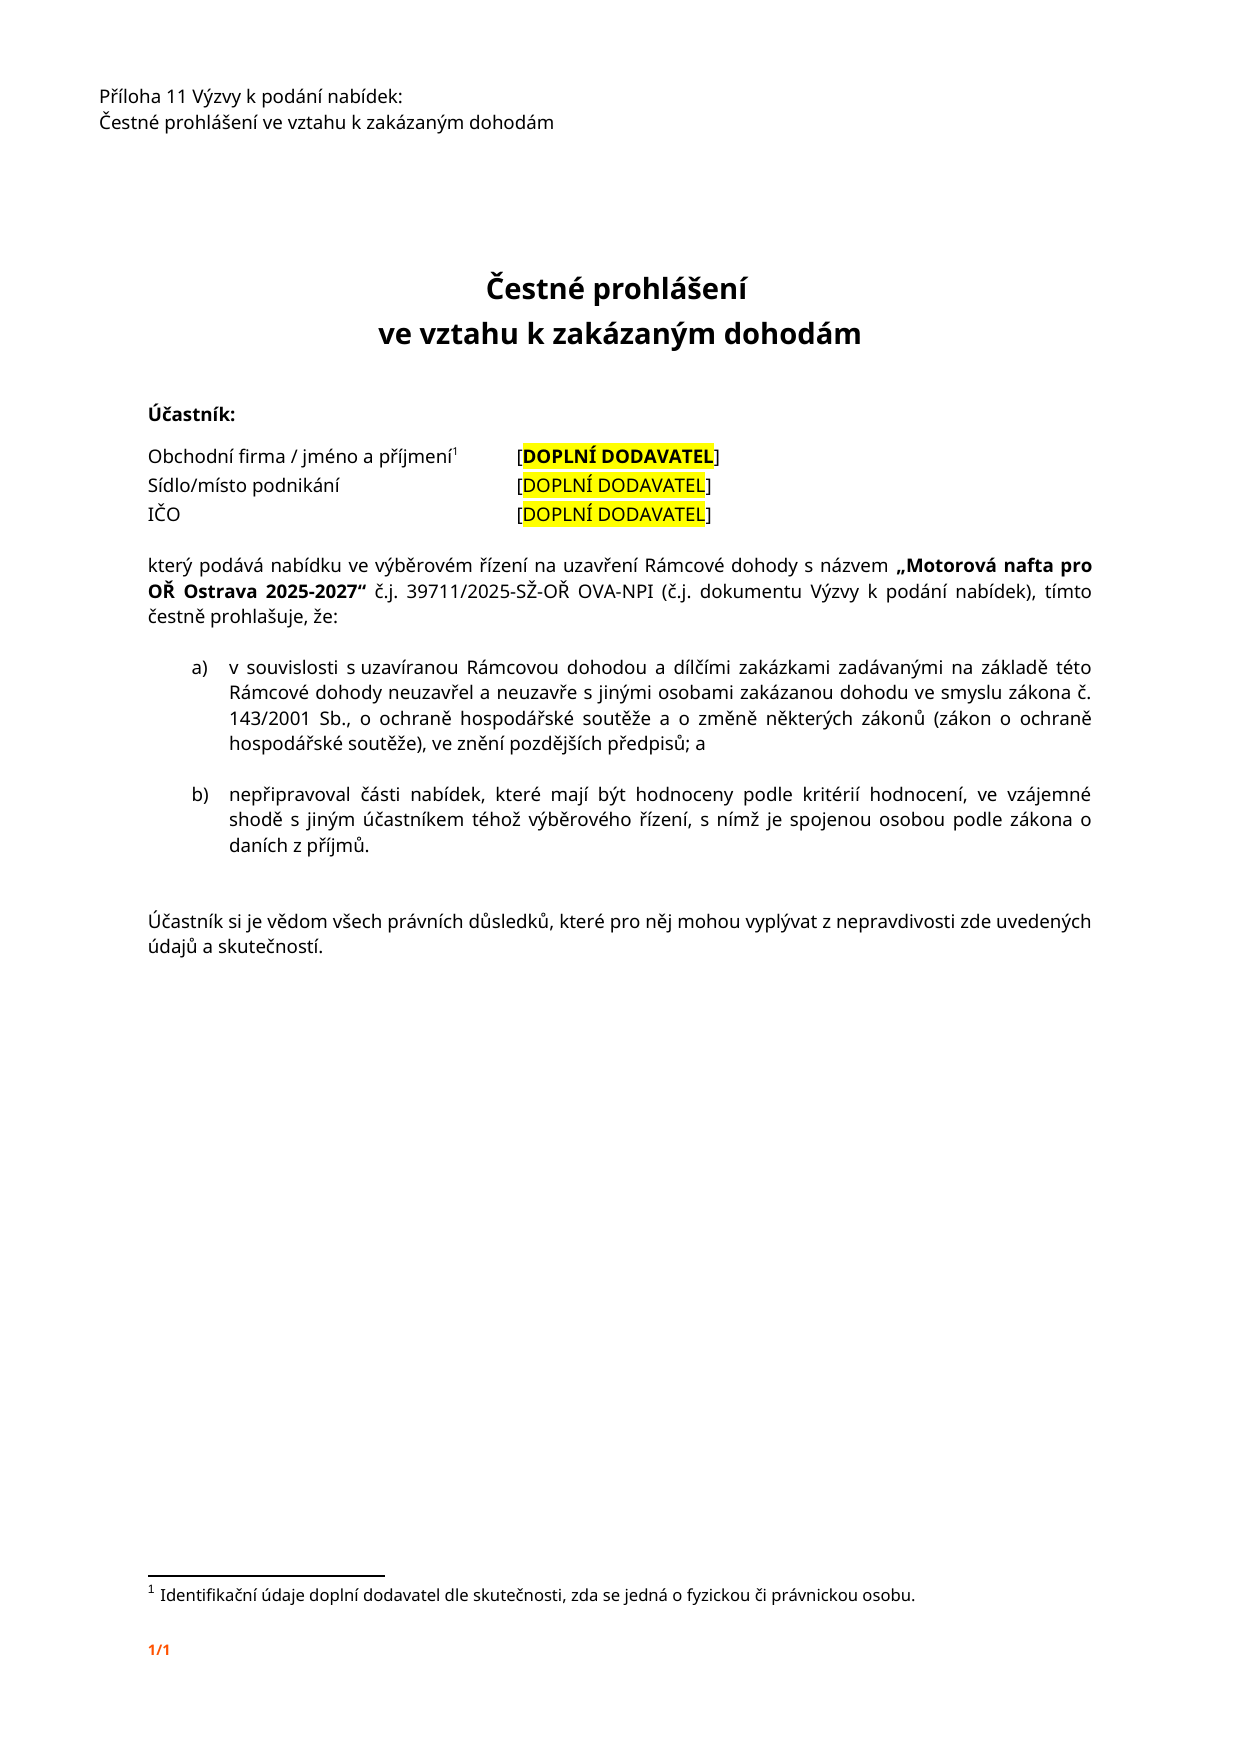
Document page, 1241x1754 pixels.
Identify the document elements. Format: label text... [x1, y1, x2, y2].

list v souvislosti s uzavíranou Rámcovou dohodou a dílčími zakázkami zadávanými na základě této Rámcové dohody neuzavřel a neuzavře s jinými osobami zakázanou dohodu ve smyslu zákona č. 143/2001 Sb., o ochraně hospodářské soutěže a o změně některých zákonů (zákon o ochraně hospodářské soutěže), ve znění pozdějších předpisů; a [191, 654, 1093, 756]
text ve vztahu k zakázaným dohodám [148, 314, 1093, 353]
text který podává nabídku ve výběrovém řízení na uzavření Rámcové dohody s názvem „Motorová nafta pro OŘ Ostrava 2025-2027“ č.j. 39711/2025-SŽ-OŘ OVA-NPI (č.j. dokumentu Výzvy k podání nabídek), tímto čestně prohlašuje, že: [148, 553, 1093, 629]
text Sídlo/místo podnikání [DOPLNÍ DODAVATEL] [148, 469, 1093, 498]
text IČO [148, 498, 1093, 527]
title Čestné prohlášení [148, 268, 1093, 308]
text Účastník si je vědom všech právních důsledků, které pro něj mohou vyplývat z nepravdivosti zde uvedených údajů a skutečností. [148, 908, 1093, 959]
list nepřipravoval části nabídek, které mají být hodnoceny podle kritérií hodnocení, ve vzájemné shodě s jiným účastníkem téhož výběrového řízení, s nímž je spojenou osobou podle zákona o daních z příjmů. [191, 781, 1093, 858]
text Obchodní firma / jméno a příjmení [148, 440, 1093, 469]
text Účastník: [148, 397, 1093, 428]
